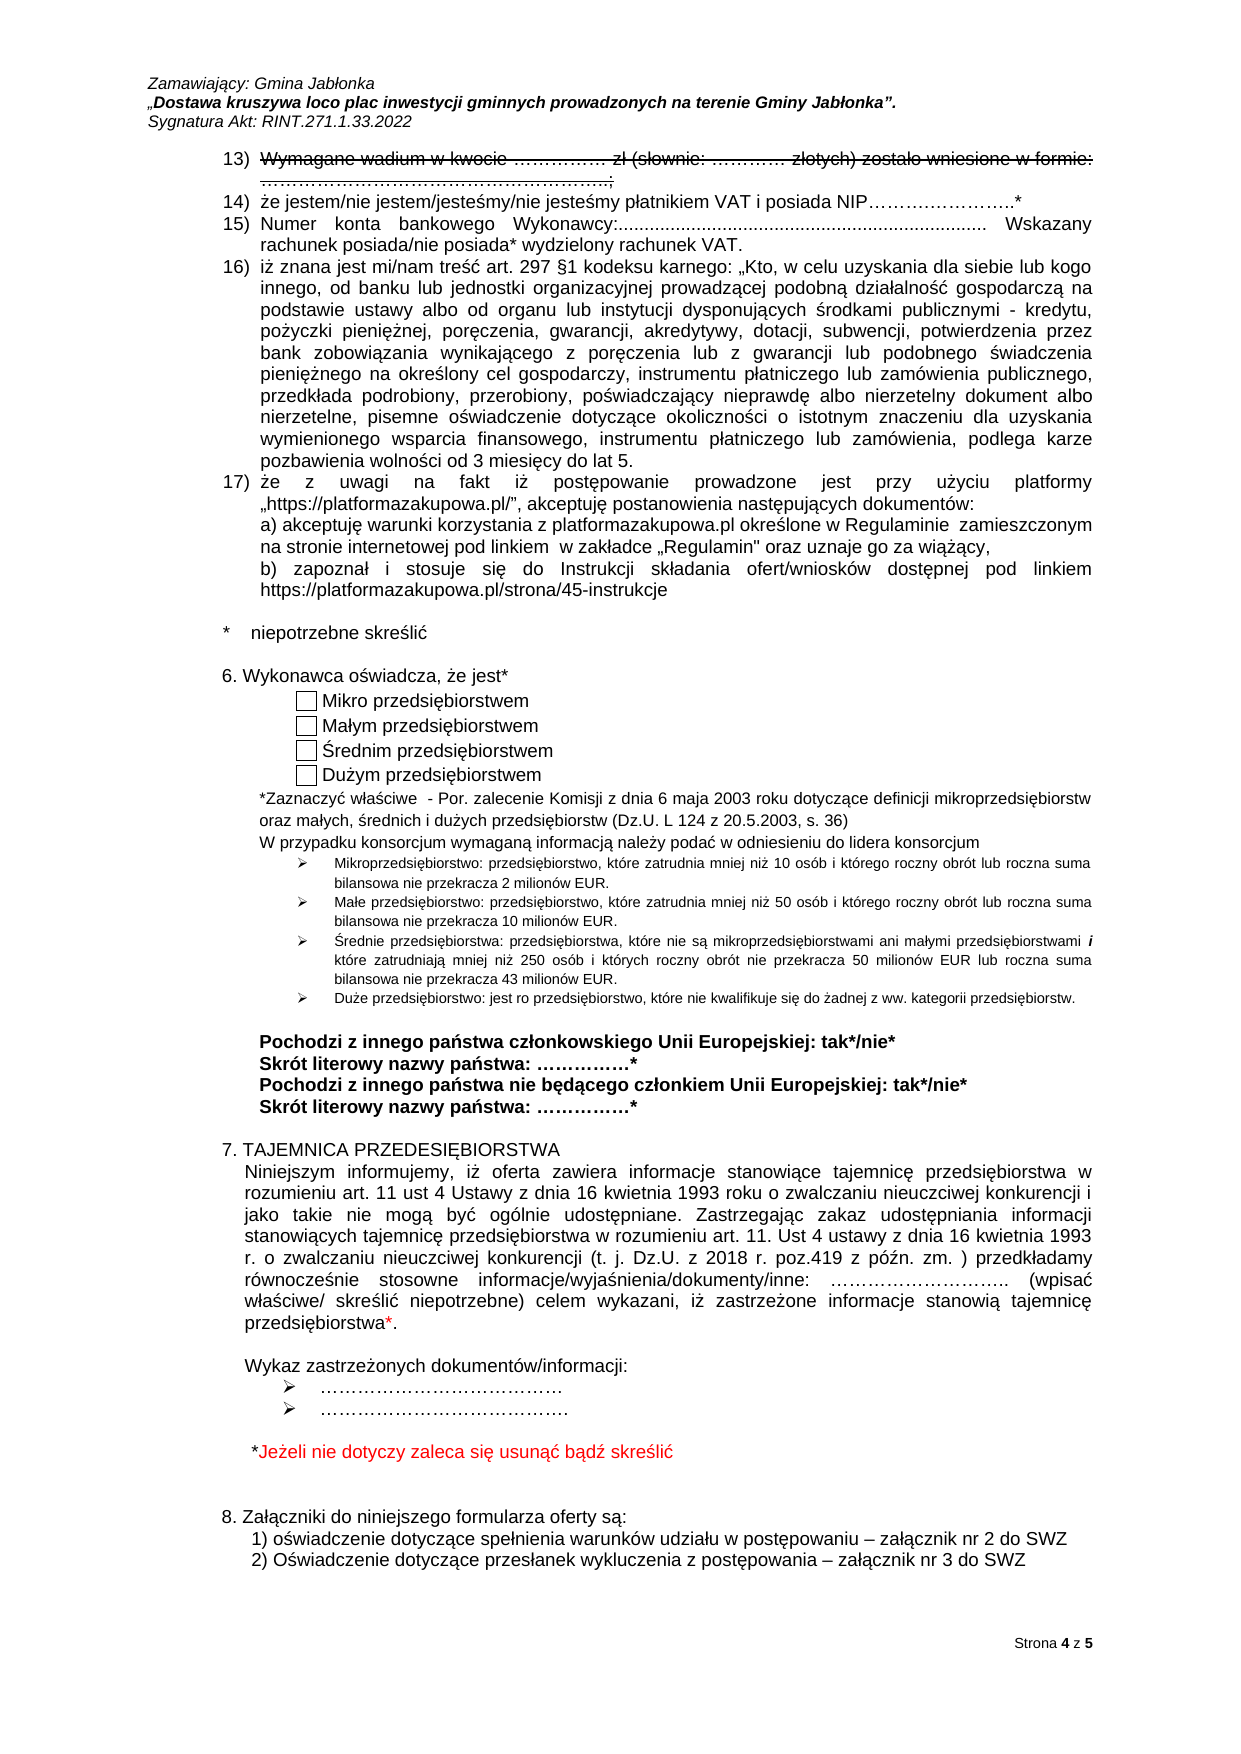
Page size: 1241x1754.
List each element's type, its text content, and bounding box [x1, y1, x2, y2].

list że jestem/nie jestem/jesteśmy/nie jesteśmy płatnikiem VAT i posiada NIP……….…………..* [223, 191, 1093, 212]
text a) akceptuję warunki korzystania z platformazakupowa.pl określone w Regulaminie zamieszczonym na stronie internetowej pod linkiem w zakładce „Regulamin" oraz uznaje go za wiążący, [260, 514, 1093, 557]
text Mikro przedsiębiorstwem [259, 690, 1093, 711]
list Wymagane wadium w kwocie …………… zł (słownie: ………… złotych) zostało wniesione w formie: ………………………………………………..; [223, 148, 1093, 191]
text 2) Oświadczenie dotyczące przesłanek wykluczenia z postępowania – załącznik nr 3 do SWZ [251, 1549, 1093, 1570]
list Mikroprzedsiębiorstwo: przedsiębiorstwo, które zatrudnia mniej niż 10 osób i którego roczny obrót lub roczna suma bilansowa nie przekracza 2 milionów EUR. [297, 855, 1093, 891]
text 8. Załączniki do niniejszego formularza oferty są: [221, 1506, 1093, 1527]
text Pochodzi z innego państwa członkowskiego Unii Europejskiej: tak*/nie* [259, 1031, 1093, 1053]
list …………………………………. [282, 1398, 1093, 1419]
list iż znana jest mi/nam treść art. 297 §1 kodeksu karnego: „Kto, w celu uzyskania dla siebie lub kogo innego, od banku lub jednostki organizacyjnej prowadzącej podobną działalność gospodarczą na podstawie ustawy albo od organu lub instytucji dysponujących środkami publicznymi - kredytu, pożyczki pieniężnej, poręczenia, gwarancji, akredytywy, dotacji, subwencji, potwierdzenia przez bank zobowiązania wynikającego z poręczenia lub z gwarancji lub podobnego świadczenia pieniężnego na określony cel gospodarczy, instrumentu płatniczego lub zamówienia publicznego, przedkłada podrobiony, przerobiony, poświadczający nieprawdę albo nierzetelny dokument albo nierzetelne, pisemne oświadczenie dotyczące okoliczności o istotnym znaczeniu dla uzyskania wymienionego wsparcia finansowego, instrumentu płatniczego lub zamówienia, podlega karze pozbawienia wolności od 3 miesięcy do lat 5. [223, 255, 1093, 471]
text Średnim przedsiębiorstwem [259, 739, 1093, 761]
text *Jeżeli nie dotyczy zaleca się usunąć bądź skreślić [251, 1441, 1093, 1463]
text Skrót literowy nazwy państwa: ……………* [259, 1096, 1093, 1117]
text 6. Wykonawca oświadcza, że jest* [222, 665, 1093, 687]
text * niepotrzebne skreślić [223, 622, 1093, 643]
text Pochodzi z innego państwa nie będącego członkiem Unii Europejskiej: tak*/nie* [259, 1074, 1093, 1096]
text Wykaz zastrzeżonych dokumentów/informacji: [244, 1354, 1093, 1376]
list Małe przedsiębiorstwo: przedsiębiorstwo, które zatrudnia mniej niż 50 osób i którego roczny obrót lub roczna suma bilansowa nie przekracza 10 milionów EUR. [297, 894, 1093, 930]
text Dużym przedsiębiorstwem [259, 764, 1093, 786]
list Numer konta bankowego Wykonawcy:....................................................................... Wskazany rachunek posiada/nie posiada* wydzielony rachunek VAT. [223, 212, 1093, 255]
text Niniejszym informujemy, iż oferta zawiera informacje stanowiące tajemnicę przedsiębiorstwa w rozumieniu art. 11 ust 4 Ustawy z dnia 16 kwietnia 1993 roku o zwalczaniu nieuczciwej konkurencji i jako takie nie mogą być ogólnie udostępniane. Zastrzegając zakaz udostępniania informacji stanowiących tajemnicę przedsiębiorstwa w rozumieniu art. 11. Ust 4 ustawy z dnia 16 kwietnia 1993 r. o zwalczaniu nieuczciwej konkurencji (t. j. Dz.U. z 2018 r. poz.419 z późn. zm. ) przedkładamy równocześnie stosowne informacje/wyjaśnienia/dokumenty/inne: ……………………….. (wpisać właściwe/ skreślić niepotrzebne) celem wykazani, iż zastrzeżone informacje stanowią tajemnicę przedsiębiorstwa*. [244, 1161, 1093, 1333]
list Duże przedsiębiorstwo: jest ro przedsiębiorstwo, które nie kwalifikuje się do żadnej z ww. kategorii przedsiębiorstw. [297, 990, 1093, 1007]
list ………………………………… [282, 1376, 1093, 1398]
text Małym przedsiębiorstwem [259, 715, 1093, 736]
list że z uwagi na fakt iż postępowanie prowadzone jest przy użyciu platformy „https://platformazakupowa.pl/”, akceptuję postanowienia następujących dokumentów: [223, 471, 1093, 514]
text 1) oświadczenie dotyczące spełnienia warunków udziału w postępowaniu – załącznik nr 2 do SWZ [251, 1527, 1093, 1549]
text Skrót literowy nazwy państwa: ……………* [259, 1053, 1093, 1074]
list Średnie przedsiębiorstwa: przedsiębiorstwa, które nie są mikroprzedsiębiorstwami ani małymi przedsiębiorstwami i które zatrudniają mniej niż 250 osób i których roczny obrót nie przekracza 50 milionów EUR lub roczna suma bilansowa nie przekracza 43 milionów EUR. [297, 932, 1093, 988]
text W przypadku konsorcjum wymaganą informacją należy podać w odniesieniu do lidera konsorcjum [259, 833, 1093, 852]
text *Zaznaczyć właściwe - Por. zalecenie Komisji z dnia 6 maja 2003 roku dotyczące definicji mikroprzedsiębiorstw oraz małych, średnich i dużych przedsiębiorstw (Dz.U. L 124 z 20.5.2003, s. 36) [259, 789, 1093, 830]
text b) zapoznał i stosuje się do Instrukcji składania ofert/wniosków dostępnej pod linkiem https://platformazakupowa.pl/strona/45-instrukcje [260, 557, 1093, 600]
text 7. TAJEMNICA PRZEDESIĘBIORSTWA [222, 1139, 1093, 1161]
